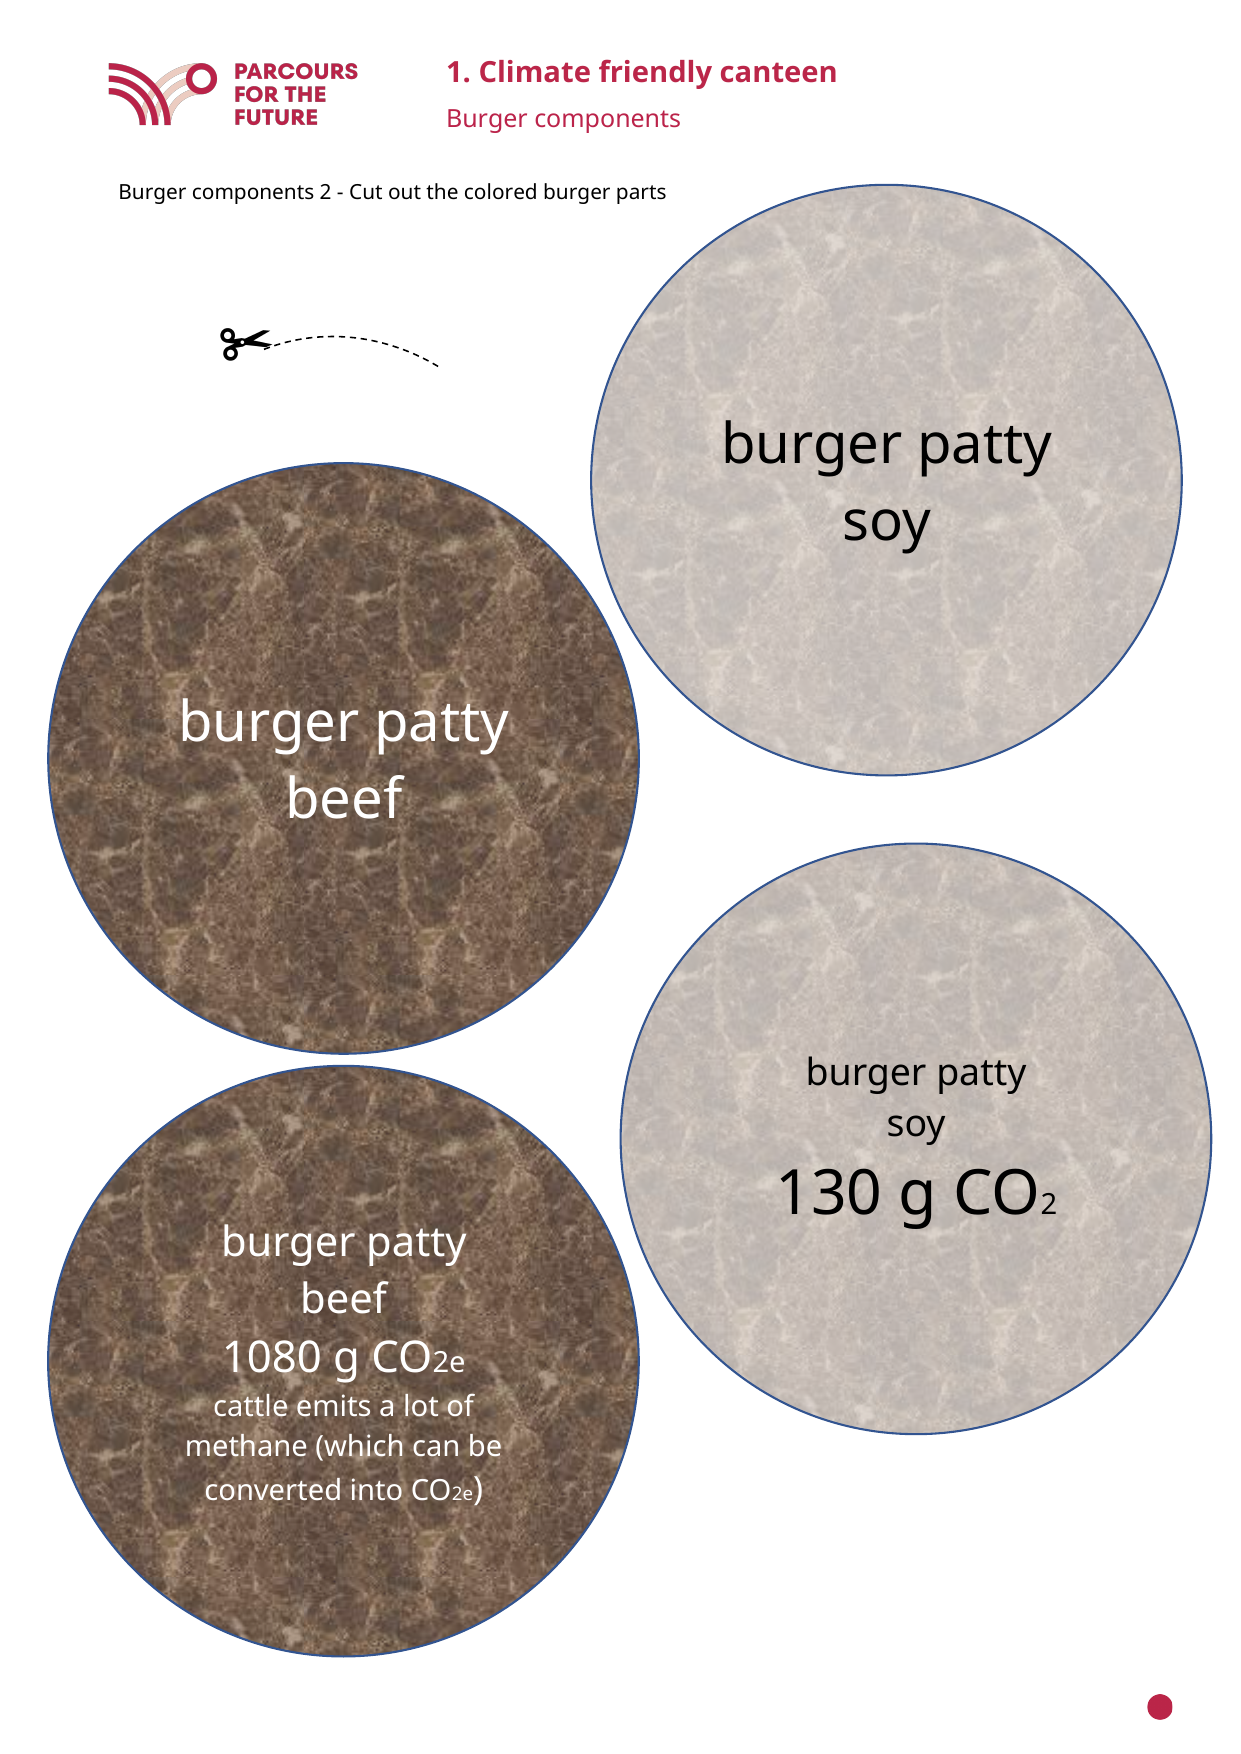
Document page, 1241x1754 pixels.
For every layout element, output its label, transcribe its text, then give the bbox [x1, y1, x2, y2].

text Burger components 3 - Cut out the colored burger parts [118, 210, 762, 238]
picture [73, 29, 393, 159]
picture [204, 302, 284, 382]
picture [1147, 1694, 1173, 1720]
